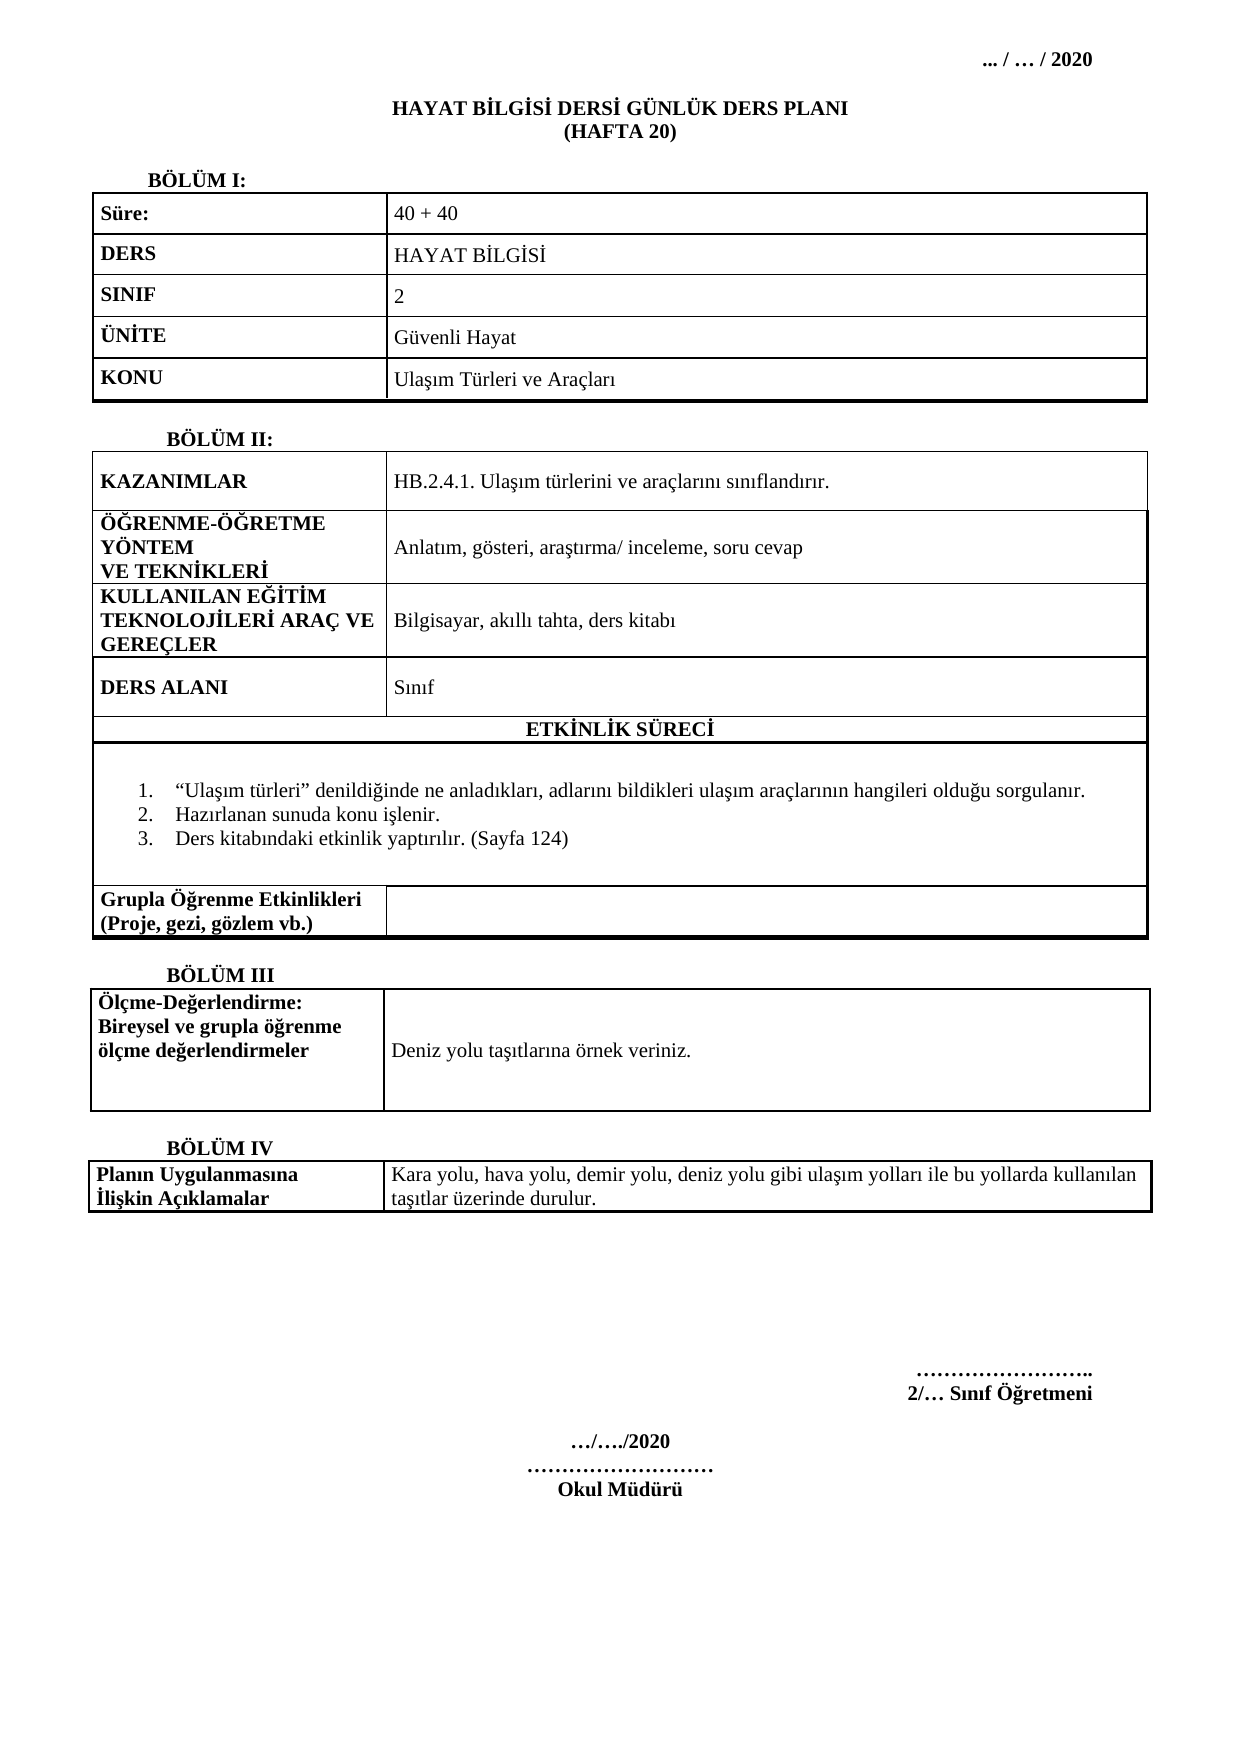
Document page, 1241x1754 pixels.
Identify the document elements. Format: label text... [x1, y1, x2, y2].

table_cell ETKİNLİK SÜRECİ [94, 717, 1146, 741]
table_header Deniz yolu taşıtlarına örnek veriniz. [385, 990, 1149, 1110]
table_cell DERS [94, 235, 386, 274]
table_cell KULLANILAN EĞİTİM TEKNOLOJİLERİ ARAÇ VE GEREÇLER [93, 584, 386, 656]
table_cell DERS ALANI [94, 658, 386, 716]
table_header Ölçme-Değerlendirme: Bireysel ve grupla öğrenme ölçme değerlendirmeler [92, 990, 383, 1110]
table_cell Bilgisayar, akıllı tahta, ders kitabı [387, 584, 1146, 656]
subtitle BÖLÜM III [148, 963, 1092, 987]
table_cell Anlatım, gösteri, araştırma/ inceleme, soru cevap [387, 511, 1146, 583]
table_cell [387, 887, 1146, 935]
table_cell Sınıf [387, 658, 1146, 716]
table_header Kara yolu, hava yolu, demir yolu, deniz yolu gibi ulaşım yolları ile bu yollarda kullanılan taşıtlar üzerinde durulur. [385, 1162, 1150, 1210]
text BÖLÜM I: [148, 168, 1092, 192]
table_header 40 + 40 [388, 194, 1146, 233]
table_cell HAYAT BİLGİSİ [388, 235, 1146, 274]
subtitle BÖLÜM IV [148, 1136, 1092, 1160]
table_header HB.2.4.1. Ulaşım türlerini ve araçlarını sınıflandırır. [387, 452, 1147, 510]
table_cell ÖĞRENME-ÖĞRETME YÖNTEM VE TEKNİKLERİ [93, 511, 386, 583]
text Okul Müdürü [148, 1477, 1092, 1501]
table_cell “Ulaşım türleri” denildiğinde ne anladıkları, adlarını bildikleri ulaşım araçlarının hangileri olduğu sorgulanır. Hazırlanan sunuda konu işlenir. Ders kitabındaki etkinlik yaptırılır. (Sayfa 124) [94, 744, 1146, 884]
table_cell Grupla Öğrenme Etkinlikleri (Proje, gezi, gözlem vb.) [94, 886, 386, 935]
table_header Planın Uygulanmasına İlişkin Açıklamalar [90, 1162, 383, 1210]
table_cell KONU [94, 359, 386, 398]
table_header Süre: [94, 194, 386, 233]
table_cell Güvenli Hayat [388, 317, 1146, 357]
table_cell SINIF [94, 275, 386, 316]
text (HAFTA 20) [148, 119, 1092, 143]
table_cell ÜNİTE [94, 317, 386, 357]
text …/…./2020 [148, 1429, 1092, 1453]
text BÖLÜM II: [148, 427, 1092, 451]
table_cell 2 [388, 275, 1146, 316]
table_cell Ulaşım Türleri ve Araçları [388, 359, 1146, 398]
text ……………………… [148, 1453, 1092, 1477]
text ... / … / 2020 [148, 47, 1092, 71]
table_header KAZANIMLAR [93, 452, 386, 510]
text HAYAT BİLGİSİ DERSİ GÜNLÜK DERS PLANI [148, 95, 1092, 119]
text …………………….. [148, 1357, 1092, 1381]
text 2/… Sınıf Öğretmeni [148, 1381, 1092, 1405]
